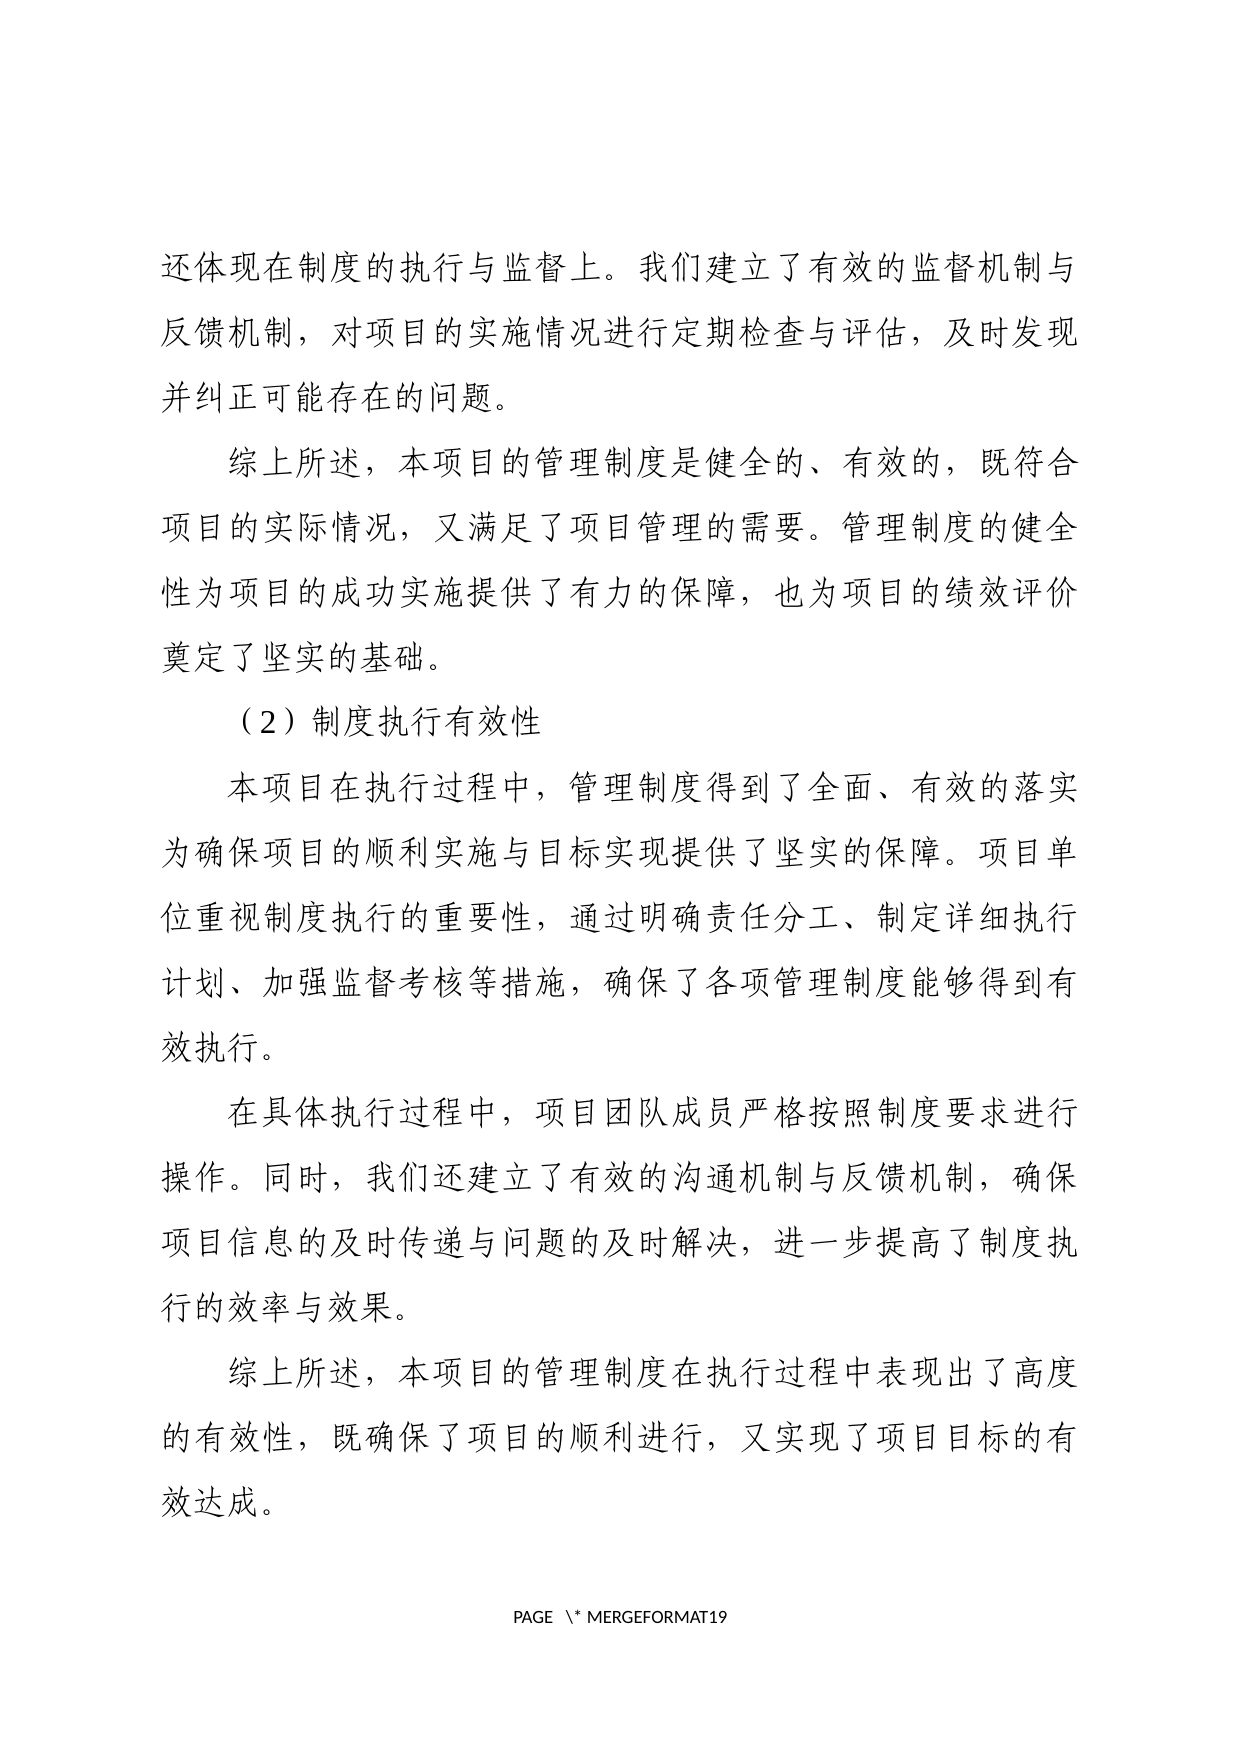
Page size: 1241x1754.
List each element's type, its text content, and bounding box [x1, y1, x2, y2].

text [159, 233, 1081, 428]
text 综上所述，本项目的管理制度在执行过程中表现出了高度的有效性，既确保了项目的顺利进行，又实现了项目目标的有效达成。 [159, 1338, 1081, 1533]
text 本项目在执行过程中，管理制度得到了全面、有效的落实，为确保项目的顺利实施与目标实现提供了坚实的保障。项目单位重视制度执行的重要性，通过明确责任分工、制定详细执行计划、加强监督考核等措施，确保了各项管理制度能够得到有效执行。 [159, 753, 1081, 1078]
text 综上所述，本项目的管理制度是健全的、有效的，既符合项目的实际情况，又满足了项目管理的需要。管理制度的健全性为项目的成功实施提供了有力的保障，也为项目的绩效评价奠定了坚实的基础。 [159, 428, 1081, 688]
text （2）制度执行有效性 [159, 688, 1081, 753]
text 在具体执行过程中，项目团队成员严格按照制度要求进行操作。同时，我们还建立了有效的沟通机制与反馈机制，确保项目信息的及时传递与问题的及时解决，进一步提高了制度执行的效率与效果。 [159, 1078, 1081, 1338]
